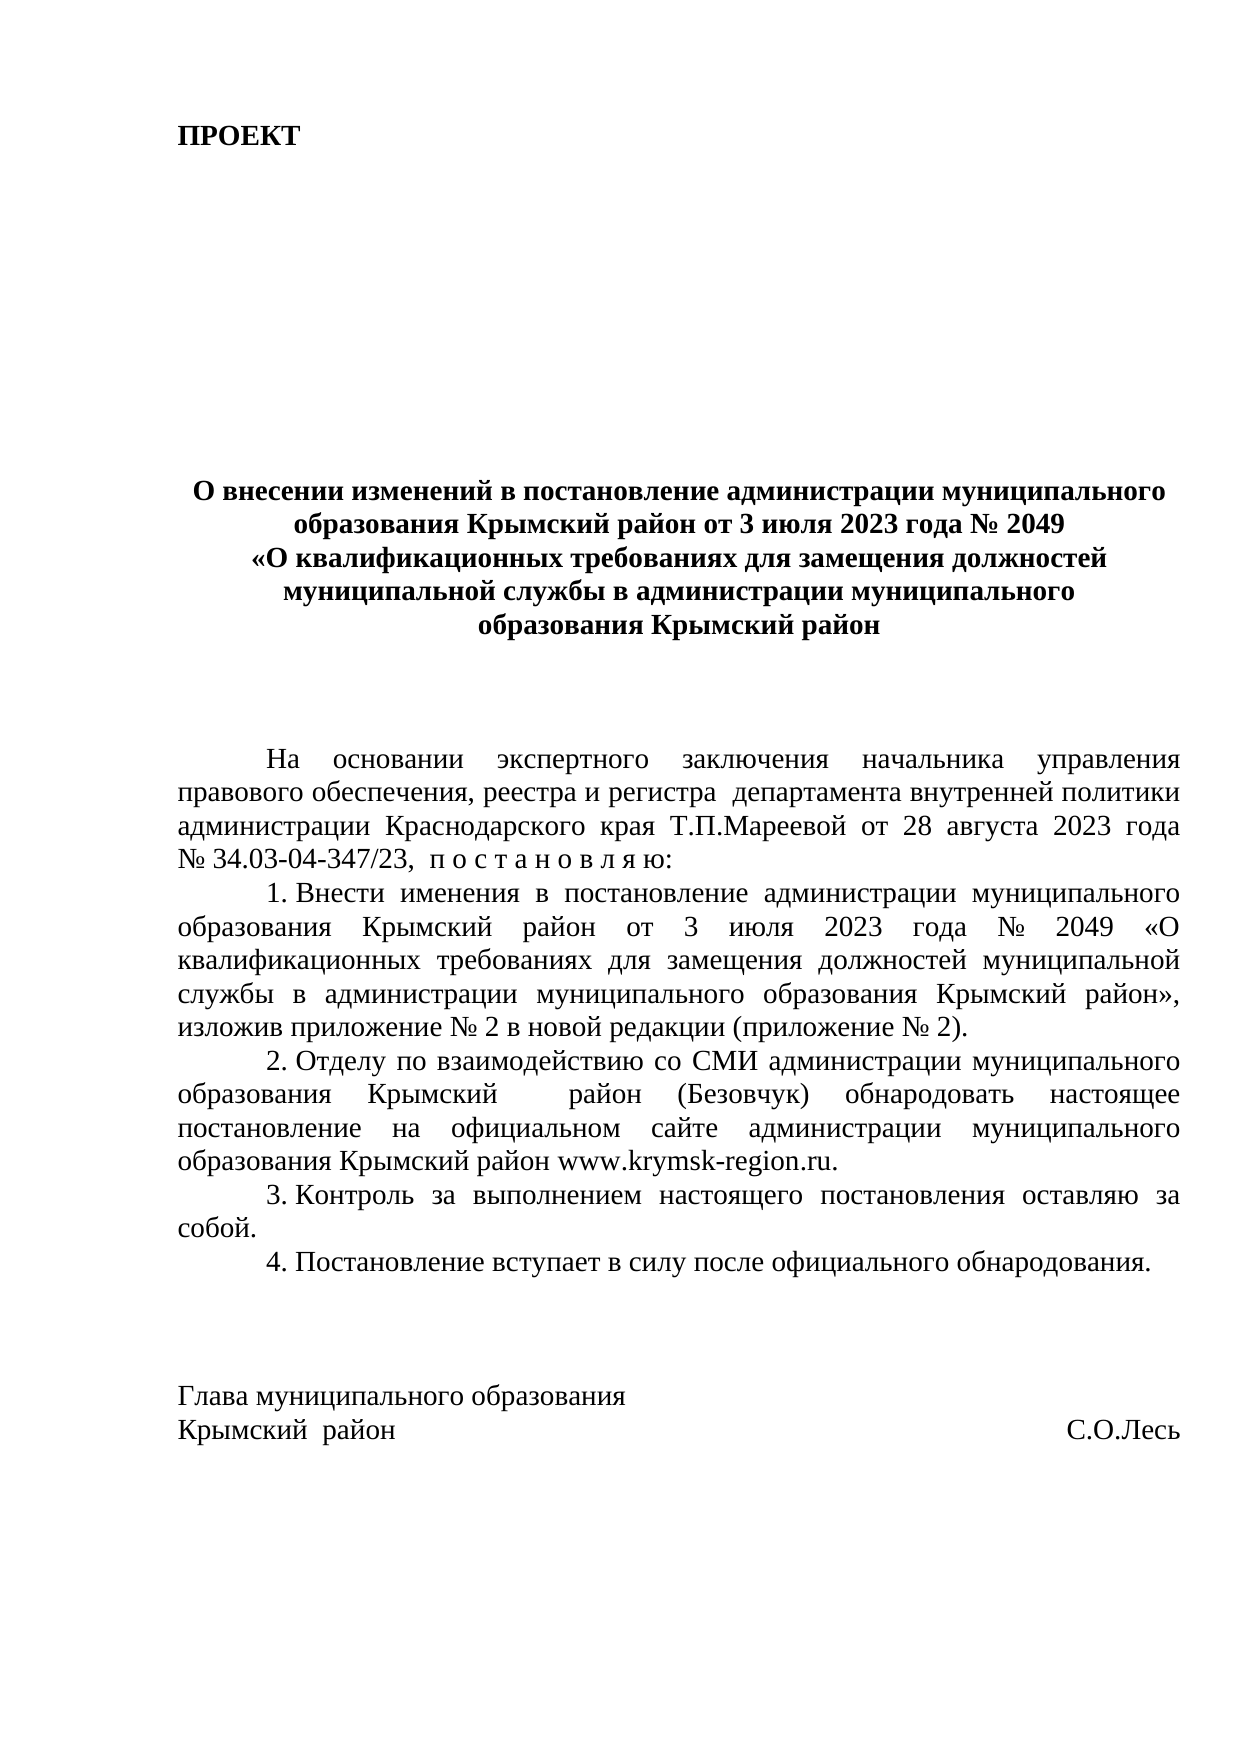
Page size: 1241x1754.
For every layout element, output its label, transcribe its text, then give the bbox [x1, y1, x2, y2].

text ПРОЕКТ [177, 118, 1182, 152]
text О внесении изменений в постановление администрации муниципального образования Крымский район от 3 июля 2023 года № 2049 «О квалификационных требованиях для замещения должностей муниципальной службы в администрации муниципального [177, 473, 1181, 607]
text 3. Контроль за выполнением настоящего постановления оставляю за собой. [177, 1177, 1181, 1244]
text Крымский район С.О.Лесь [177, 1412, 1181, 1445]
text 2. Отделу по взаимодействию со СМИ администрации муниципального образования Крымский район (Безовчук) обнародовать настоящее постановление на официальном сайте администрации муниципального образования Крымский район www.krymsk-region.ru. [177, 1043, 1181, 1177]
text образования Крымский район [177, 607, 1181, 640]
text Глава муниципального образования [177, 1378, 1181, 1412]
text 1. Внести именения в постановление администрации муниципального образования Крымский район от 3 июля 2023 года № 2049 «О квалификационных требованиях для замещения должностей муниципальной службы в администрации муниципального образования Крымский район», изложив приложение № 2 в новой редакции (приложение № 2). [177, 875, 1181, 1043]
text 4. Постановление вступает в силу после официального обнародования. [177, 1244, 1181, 1278]
text На основании экспертного заключения начальника управления правового обеспечения, реестра и регистра департамента внутренней политики администрации Краснодарского края Т.П.Мареевой от 28 августа 2023 года № 34.03-04-347/23, п о с т а н о в л я ю: [177, 741, 1181, 875]
